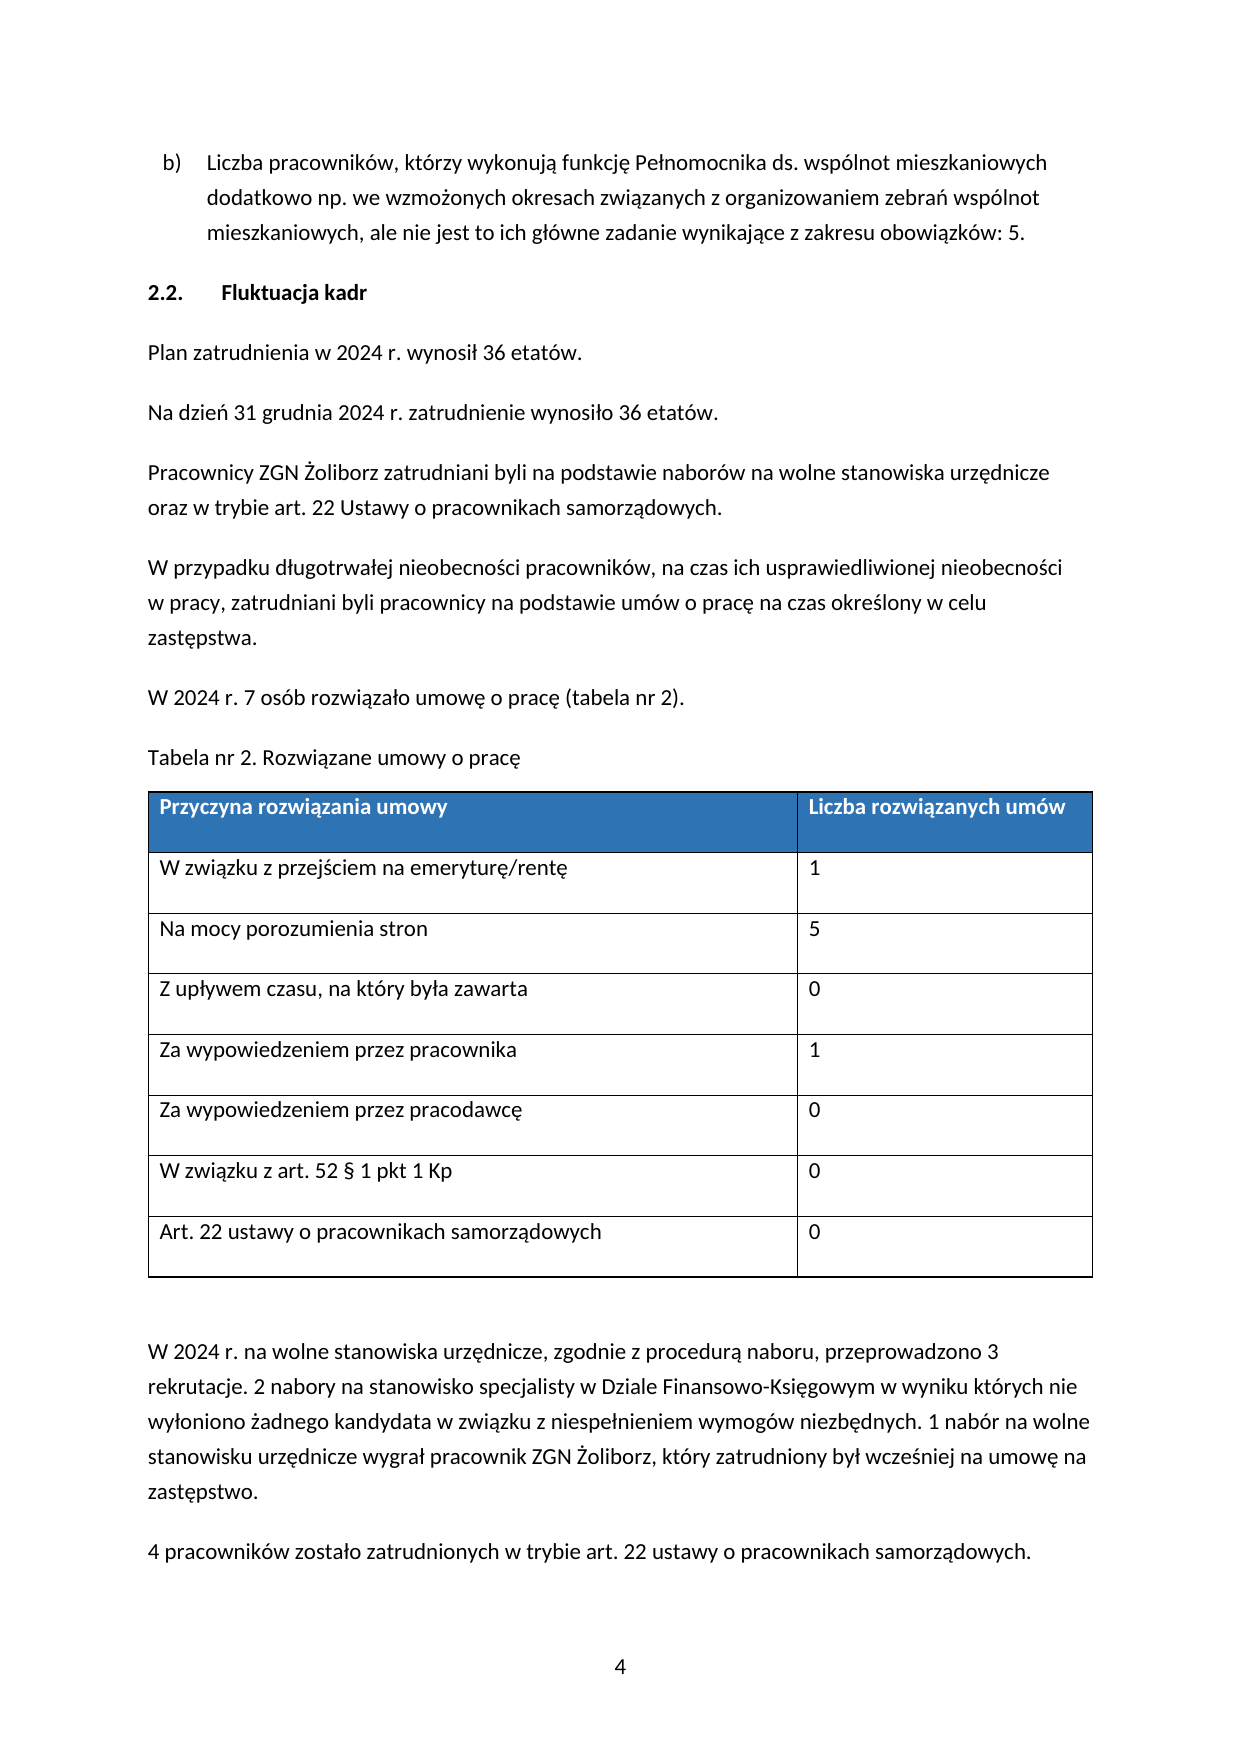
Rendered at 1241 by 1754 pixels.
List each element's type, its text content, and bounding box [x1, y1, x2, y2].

table_cell 0 [798, 974, 1092, 1034]
text W 2024 r. 7 osób rozwiązało umowę o pracę (tabela nr 2). [148, 683, 1093, 711]
table_cell 1 [798, 1035, 1092, 1094]
table_cell Za wypowiedzeniem przez pracodawcę [149, 1096, 797, 1155]
text W 2024 r. na wolne stanowiska urzędnicze, zgodnie z procedurą naboru, przeprowadzono 3 rekrutacje. 2 nabory na stanowisko specjalisty w Dziale Finansowo-Księgowym w wyniku których nie wyłoniono żadnego kandydata w związku z niespełnieniem wymogów niezbędnych. 1 nabór na wolne stanowisku urzędnicze wygrał pracownik ZGN Żoliborz, który zatrudniony był wcześniej na umowę na zastępstwo. [148, 1337, 1093, 1506]
text Pracownicy ZGN Żoliborz zatrudniani byli na podstawie naborów na wolne stanowiska urzędnicze oraz w trybie art. 22 Ustawy o pracownikach samorządowych. [148, 458, 1093, 521]
table_cell Za wypowiedzeniem przez pracownika [149, 1035, 797, 1094]
text W przypadku długotrwałej nieobecności pracowników, na czas ich usprawiedliwionej nieobecności w pracy, zatrudniani byli pracownicy na podstawie umów o pracę na czas określony w celu zastępstwa. [148, 553, 1093, 651]
table_cell 5 [798, 914, 1092, 973]
table_header Przyczyna rozwiązania umowy [149, 793, 797, 852]
table_cell 0 [798, 1096, 1092, 1155]
table_cell W związku z art. 52 § 1 pkt 1 Kp [149, 1156, 797, 1216]
table_cell 0 [798, 1156, 1092, 1216]
table_cell Na mocy porozumienia stron [149, 914, 797, 973]
text Plan zatrudnienia w 2024 r. wynosił 36 etatów. [148, 338, 1093, 366]
table_cell 0 [798, 1217, 1092, 1276]
list Liczba pracowników, którzy wykonują funkcję Pełnomocnika ds. wspólnot mieszkaniowych dodatkowo np. we wzmożonych okresach związanych z organizowaniem zebrań wspólnot mieszkaniowych, ale nie jest to ich główne zadanie wynikające z zakresu obowiązków: 5. [162, 148, 1093, 246]
table_cell 1 [798, 853, 1092, 913]
table_header Liczba rozwiązanych umów [798, 793, 1092, 852]
text Tabela nr 2. Rozwiązane umowy o pracę [148, 743, 1093, 771]
table_cell Z upływem czasu, na który była zawarta [149, 974, 797, 1034]
text 4 pracowników zostało zatrudnionych w trybie art. 22 ustawy o pracownikach samorządowych. [148, 1537, 1093, 1566]
list Fluktuacja kadr [148, 278, 1093, 306]
table_cell Art. 22 ustawy o pracownikach samorządowych [149, 1217, 797, 1276]
table_cell W związku z przejściem na emeryturę/rentę [149, 853, 797, 913]
text Na dzień 31 grudnia 2024 r. zatrudnienie wynosiło 36 etatów. [148, 398, 1093, 426]
